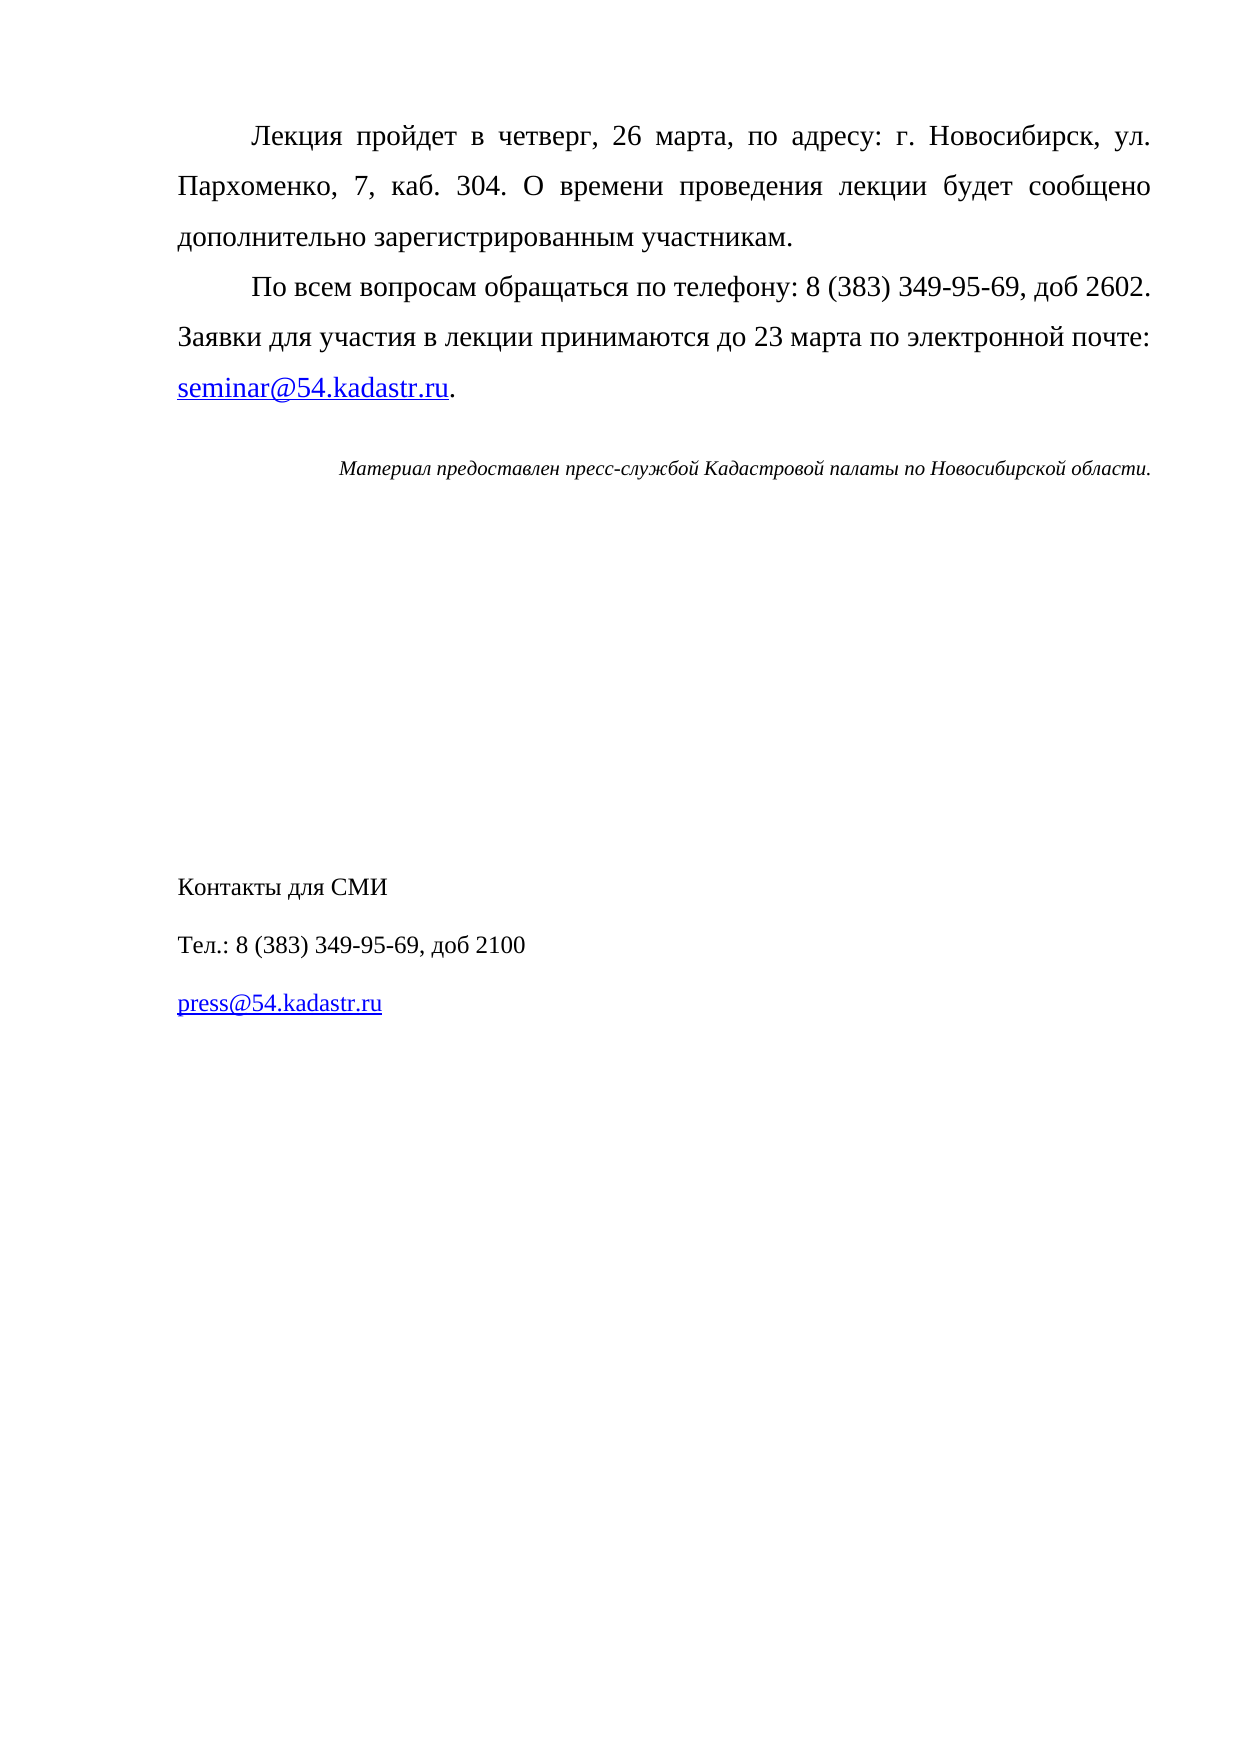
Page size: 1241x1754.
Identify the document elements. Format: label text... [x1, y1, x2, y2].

text press@54.kadastr.ru [177, 988, 1152, 1017]
text По всем вопросам обращаться по телефону: 8 (383) 349-95-69, доб 2602. Заявки для участия в лекции принимаются до 23 марта по электронной почте: seminar@54.kadastr.ru. [177, 269, 1152, 403]
text Тел.: 8 (383) 349-95-69, доб 2100 [177, 930, 1152, 959]
text Контакты для СМИ [177, 872, 1152, 901]
text Лекция пройдет в четверг, 26 марта, по адресу: г. Новосибирск, ул. Пархоменко, 7, каб. 304. О времени проведения лекции будет сообщено дополнительно зарегистрированным участникам. [177, 118, 1152, 252]
text Материал предоставлен пресс-службой Кадастровой палаты по Новосибирской области. [177, 456, 1152, 480]
